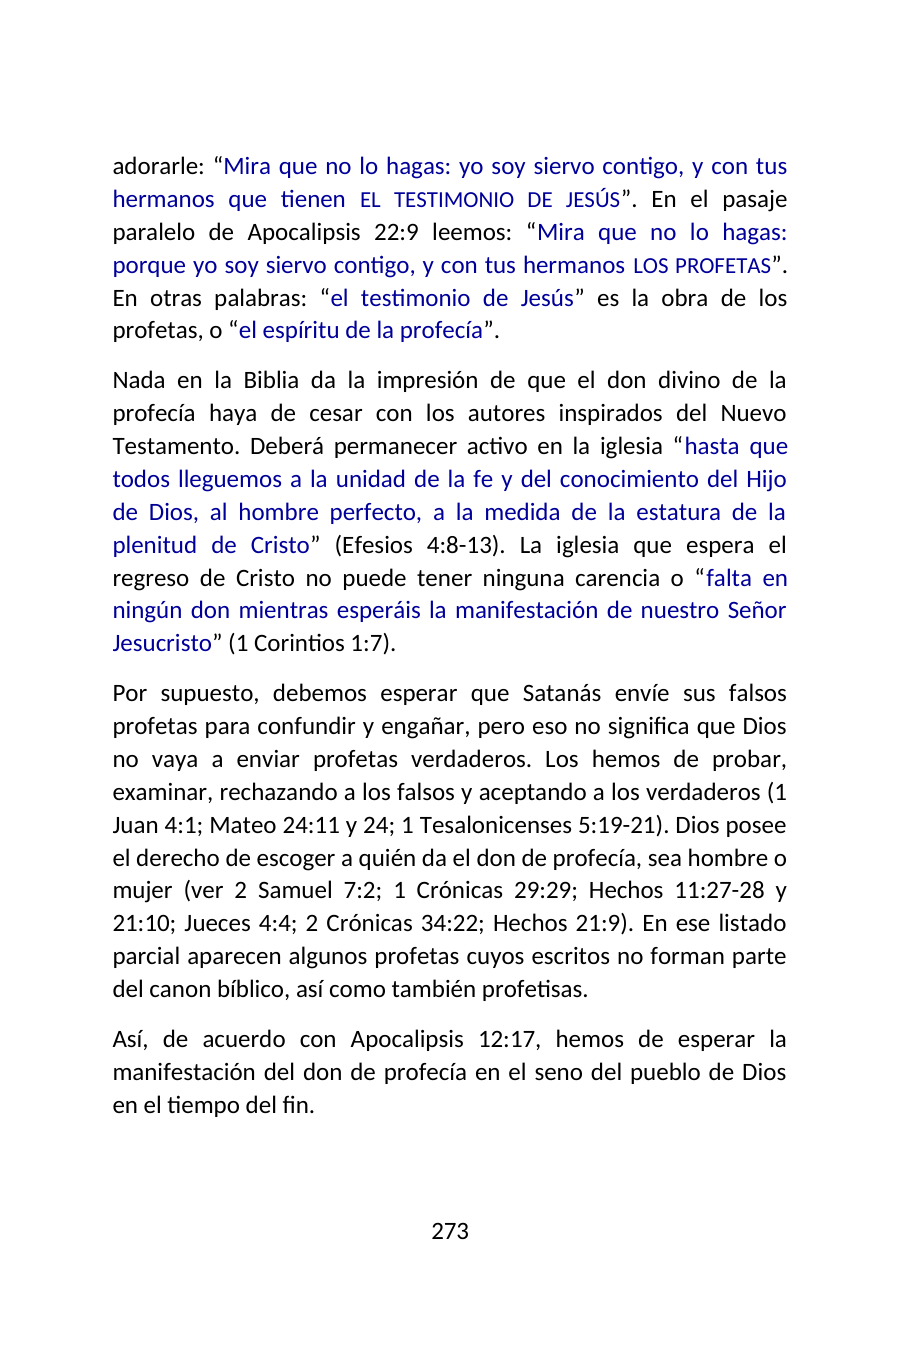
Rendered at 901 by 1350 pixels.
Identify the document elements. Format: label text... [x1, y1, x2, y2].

text Así, de acuerdo con Apocalipsis 12:17, hemos de esperar la manifestación del don de profecía en el seno del pueblo de Dios en el tiempo del fin. [112, 1023, 788, 1119]
text Nada en la Biblia da la impresión de que el don divino de la profecía haya de cesar con los autores inspirados del Nuevo Testamento. Deberá permanecer activo en la iglesia “hasta que todos lleguemos a la unidad de la fe y del conocimiento del Hijo de Dios, al hombre perfecto, a la medida de la estatura de la plenitud de Cristo” (Efesios 4:8-13). La iglesia que espera el regreso de Cristo no puede tener ninguna carencia o “falta en ningún don mientras esperáis la manifestación de nuestro Señor Jesucristo” (1 Corintios 1:7). [112, 364, 788, 658]
text Por supuesto, debemos esperar que Satanás envíe sus falsos profetas para confundir y engañar, pero eso no significa que Dios no vaya a enviar profetas verdaderos. Los hemos de probar, examinar, rechazando a los falsos y aceptando a los verdaderos (1 Juan 4:1; Mateo 24:11 y 24; 1 Tesalonicenses 5:19-21). Dios posee el derecho de escoger a quién da el don de profecía, sea hombre o mujer (ver 2 Samuel 7:2; 1 Crónicas 29:29; Hechos 11:27-28 y 21:10; Jueces 4:4; 2 Crónicas 34:22; Hechos 21:9). En ese listado parcial aparecen algunos profetas cuyos escritos no forman parte del canon bíblico, así como también profetisas. [112, 677, 788, 1004]
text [112, 150, 788, 345]
